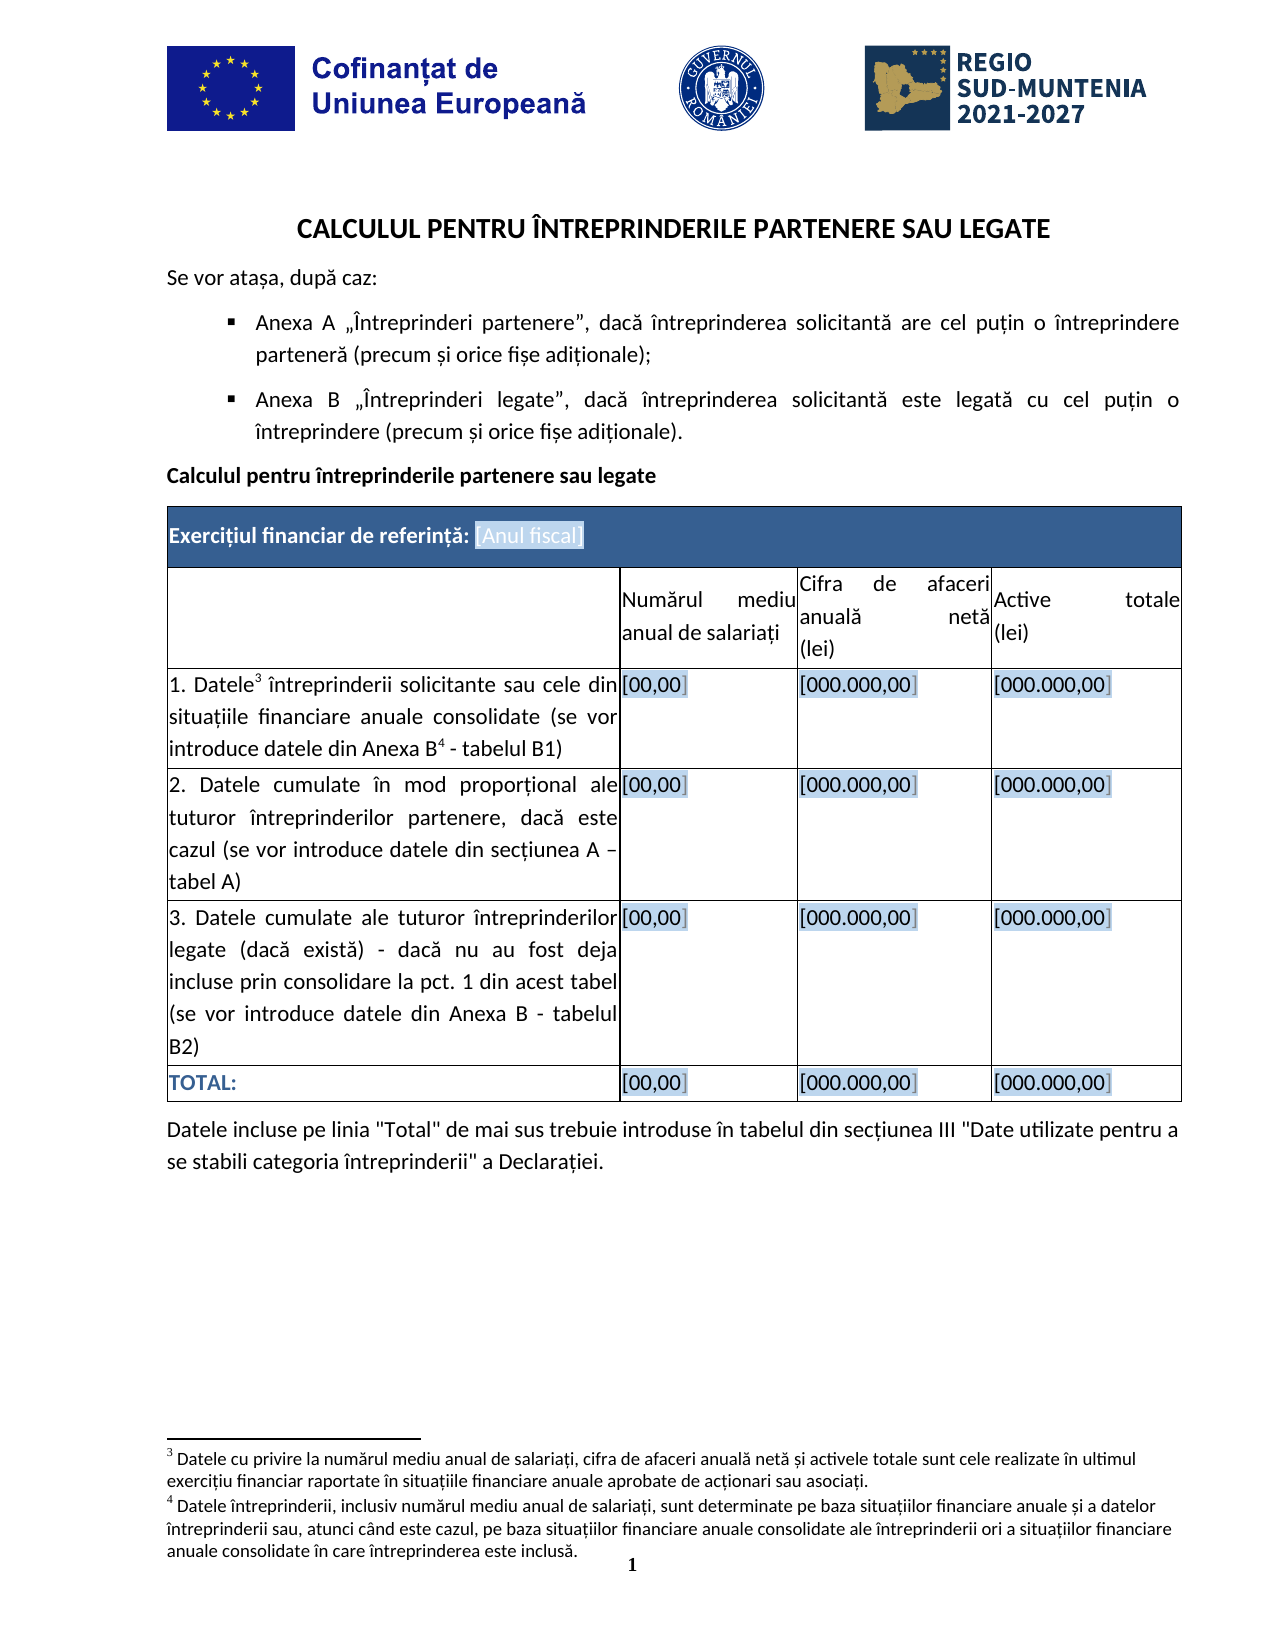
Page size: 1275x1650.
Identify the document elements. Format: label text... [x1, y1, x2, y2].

table_cell [000.000,00] [992, 1066, 1181, 1101]
table_cell Numărul mediu anual de salariați [621, 568, 797, 667]
table_cell [000.000,00] [798, 669, 991, 768]
table_cell [000.000,00] [992, 669, 1181, 768]
list Anexa B „Întreprinderi legate”, dacă întreprinderea solicitantă este legată cu cel puțin o întreprindere (precum și orice fișe adiționale). [226, 385, 1181, 445]
text Calculul pentru întreprinderile partenere sau legate [167, 462, 1181, 489]
table_cell 2. Datele cumulate în mod proporțional ale tuturor întreprinderilor partenere, dacă este cazul (se vor introduce datele din secțiunea A – tabel A) [168, 769, 619, 900]
table_cell TOTAL: [168, 1066, 619, 1101]
text CALCULUL PENTRU ÎNTREPRINDERILE PARTENERE SAU LEGATE [167, 210, 1181, 245]
table_cell [000.000,00] [992, 769, 1181, 900]
table_cell [000.000,00] [798, 901, 991, 1065]
table_cell 1. Datele întreprinderii solicitante sau cele din situațiile financiare anuale consolidate (se vor introduce datele din Anexa B - tabelul B1) [168, 669, 619, 768]
table_cell [00,00] [621, 1066, 797, 1101]
table_cell [00,00] [621, 669, 797, 768]
table_cell 3. Datele cumulate ale tuturor întreprinderilor legate (dacă există) - dacă nu au fost deja incluse prin consolidare la pct. 1 din acest tabel (se vor introduce datele din Anexa B - tabelul B2) [168, 901, 619, 1065]
list Anexa A „Întreprinderi partenere”, dacă întreprinderea solicitantă are cel puțin o întreprindere parteneră (precum și orice fișe adiționale); [226, 308, 1181, 368]
table_cell Cifra de afaceri anuală netă (lei) [798, 568, 991, 667]
text Se vor atașa, după caz: [167, 263, 1181, 291]
text Datele incluse pe linia "Total" de mai sus trebuie introduse în tabelul din secțiunea III "Date utilizate pentru a se stabili categoria întreprinderii" a Declarației. [167, 1115, 1181, 1175]
table_cell Active totale (lei) [992, 568, 1181, 667]
table_cell [00,00] [621, 901, 797, 1065]
table_cell [168, 568, 619, 667]
table_header Exercițiul financiar de referință: [Anul fiscal] [168, 507, 1181, 567]
table_cell [00,00] [621, 769, 797, 900]
table_cell [000.000,00] [798, 769, 991, 900]
table_cell [000.000,00] [798, 1066, 991, 1101]
table_cell [000.000,00] [992, 901, 1181, 1065]
